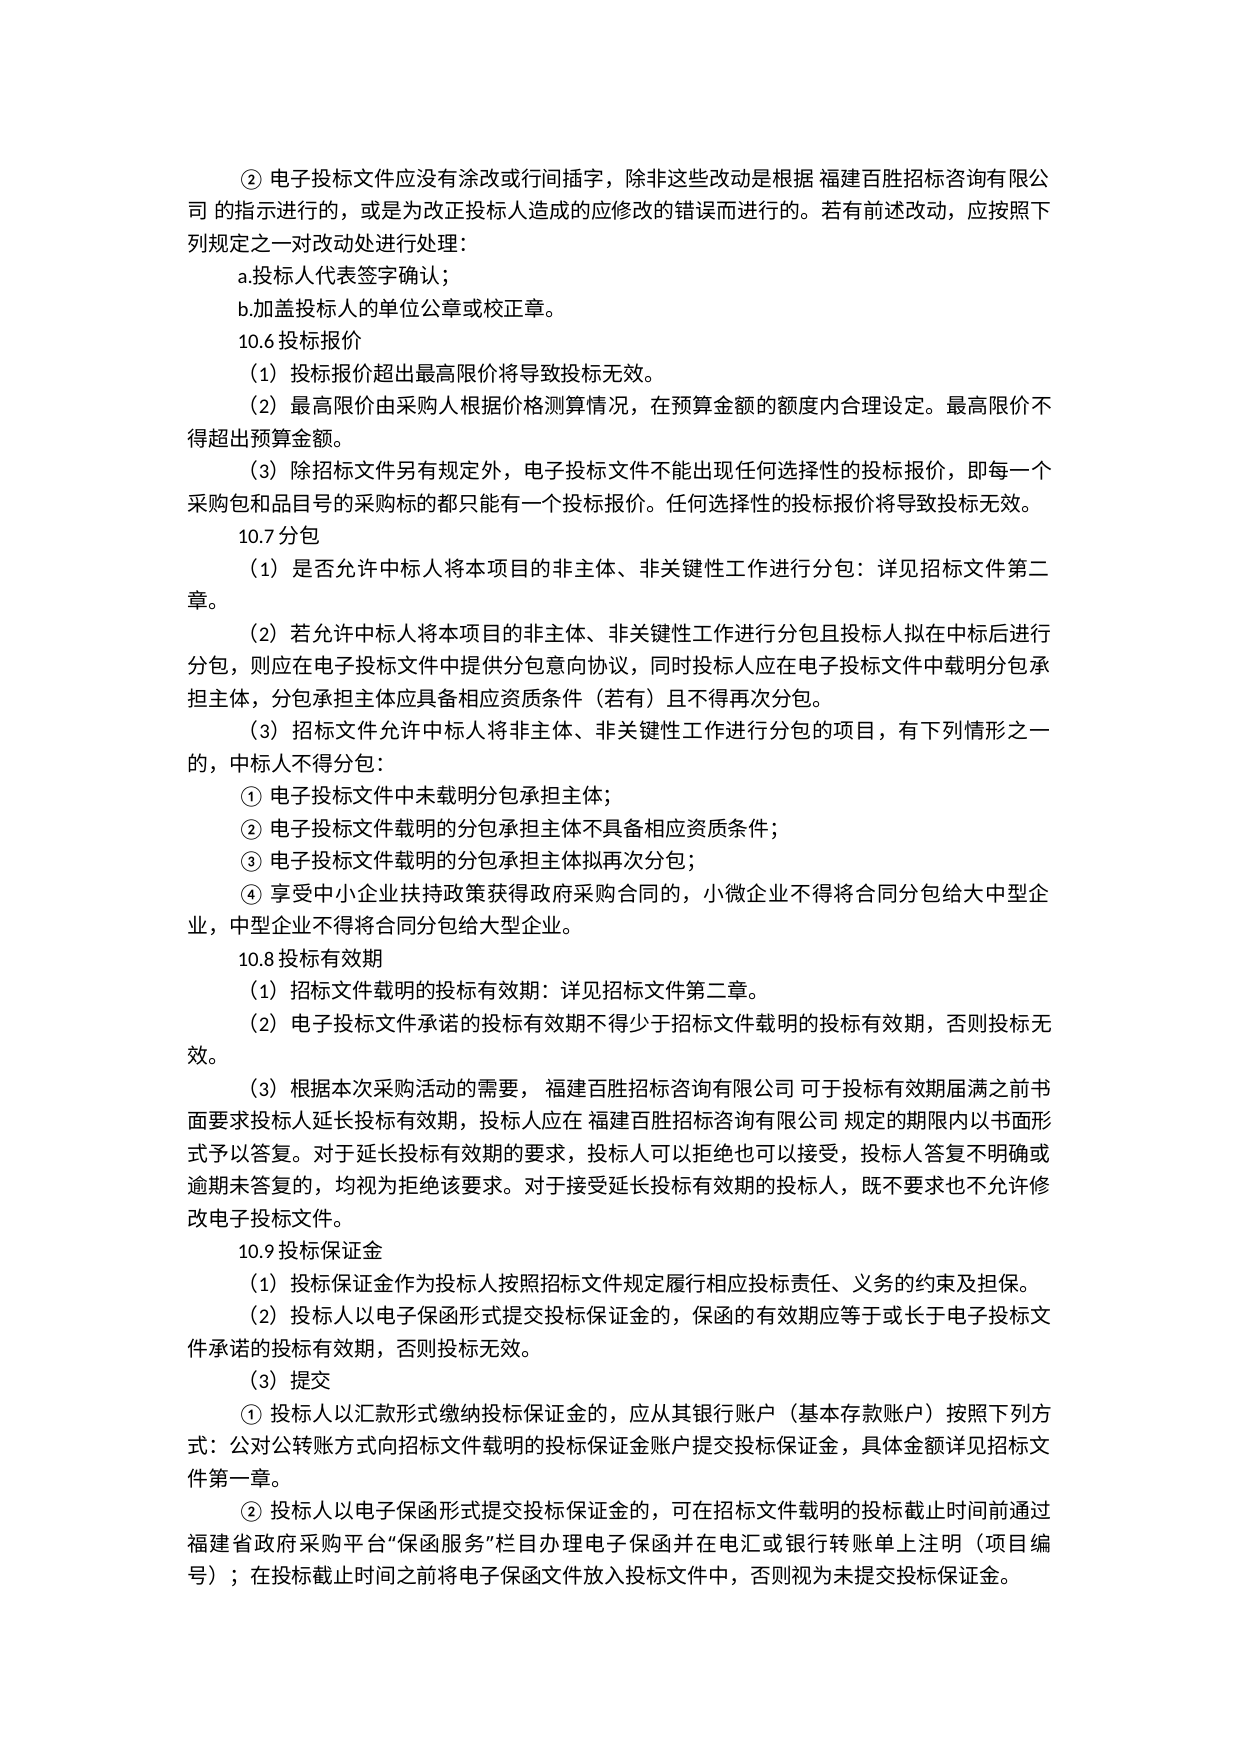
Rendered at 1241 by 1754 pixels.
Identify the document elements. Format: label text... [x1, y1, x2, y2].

text 10.6投标报价 [187, 324, 1053, 357]
text ②电子投标文件应没有涂改或行间插字，除非这些改动是根据 福建百胜招标咨询有限公司 的指示进行的，或是为改正投标人造成的应修改的错误而进行的。若有前述改动，应按照下列规定之一对改动处进行处理： [187, 162, 1053, 259]
text ②投标人以电子保函形式提交投标保证金的，可在招标文件载明的投标截止时间前通过福建省政府采购平台“保函服务”栏目办理电子保函并在电汇或银行转账单上注明（项目编号）；在投标截止时间之前将电子保函文件放入投标文件中，否则视为未提交投标保证金。 [187, 1494, 1053, 1592]
text ①电子投标文件中未载明分包承担主体； [187, 779, 1053, 812]
text a.投标人代表签字确认； [187, 259, 1053, 292]
text ④享受中小企业扶持政策获得政府采购合同的，小微企业不得将合同分包给大中型企业，中型企业不得将合同分包给大型企业。 [187, 877, 1053, 942]
text （2）电子投标文件承诺的投标有效期不得少于招标文件载明的投标有效期，否则投标无效。 [187, 1007, 1053, 1072]
text 10.7分包 [187, 519, 1053, 552]
text 10.9投标保证金 [187, 1234, 1053, 1267]
text （2）若允许中标人将本项目的非主体、非关键性工作进行分包且投标人拟在中标后进行分包，则应在电子投标文件中提供分包意向协议，同时投标人应在电子投标文件中载明分包承担主体，分包承担主体应具备相应资质条件（若有）且不得再次分包。 [187, 617, 1053, 714]
text （1）投标保证金作为投标人按照招标文件规定履行相应投标责任、义务的约束及担保。 [187, 1267, 1053, 1299]
text （1）是否允许中标人将本项目的非主体、非关键性工作进行分包：详见招标文件第二章。 [187, 552, 1053, 617]
text ①投标人以汇款形式缴纳投标保证金的，应从其银行账户（基本存款账户）按照下列方式：公对公转账方式向招标文件载明的投标保证金账户提交投标保证金，具体金额详见招标文件第一章。 [187, 1397, 1053, 1494]
text （1）投标报价超出最高限价将导致投标无效。 [187, 357, 1053, 389]
text （3）招标文件允许中标人将非主体、非关键性工作进行分包的项目，有下列情形之一的，中标人不得分包： [187, 714, 1053, 779]
text （2）投标人以电子保函形式提交投标保证金的，保函的有效期应等于或长于电子投标文件承诺的投标有效期，否则投标无效。 [187, 1299, 1053, 1364]
text ③电子投标文件载明的分包承担主体拟再次分包； [187, 844, 1053, 877]
text b.加盖投标人的单位公章或校正章。 [187, 292, 1053, 324]
text （1）招标文件载明的投标有效期：详见招标文件第二章。 [187, 974, 1053, 1007]
text （3）除招标文件另有规定外，电子投标文件不能出现任何选择性的投标报价，即每一个采购包和品目号的采购标的都只能有一个投标报价。任何选择性的投标报价将导致投标无效。 [187, 454, 1053, 519]
text （3）提交 [187, 1364, 1053, 1397]
text 10.8投标有效期 [187, 942, 1053, 974]
text ②电子投标文件载明的分包承担主体不具备相应资质条件； [187, 812, 1053, 844]
text （3）根据本次采购活动的需要， 福建百胜招标咨询有限公司 可于投标有效期届满之前书面要求投标人延长投标有效期，投标人应在 福建百胜招标咨询有限公司 规定的期限内以书面形式予以答复。对于延长投标有效期的要求，投标人可以拒绝也可以接受，投标人答复不明确或逾期未答复的，均视为拒绝该要求。对于接受延长投标有效期的投标人，既不要求也不允许修改电子投标文件。 [187, 1072, 1053, 1234]
text （2）最高限价由采购人根据价格测算情况，在预算金额的额度内合理设定。最高限价不得超出预算金额。 [187, 389, 1053, 454]
